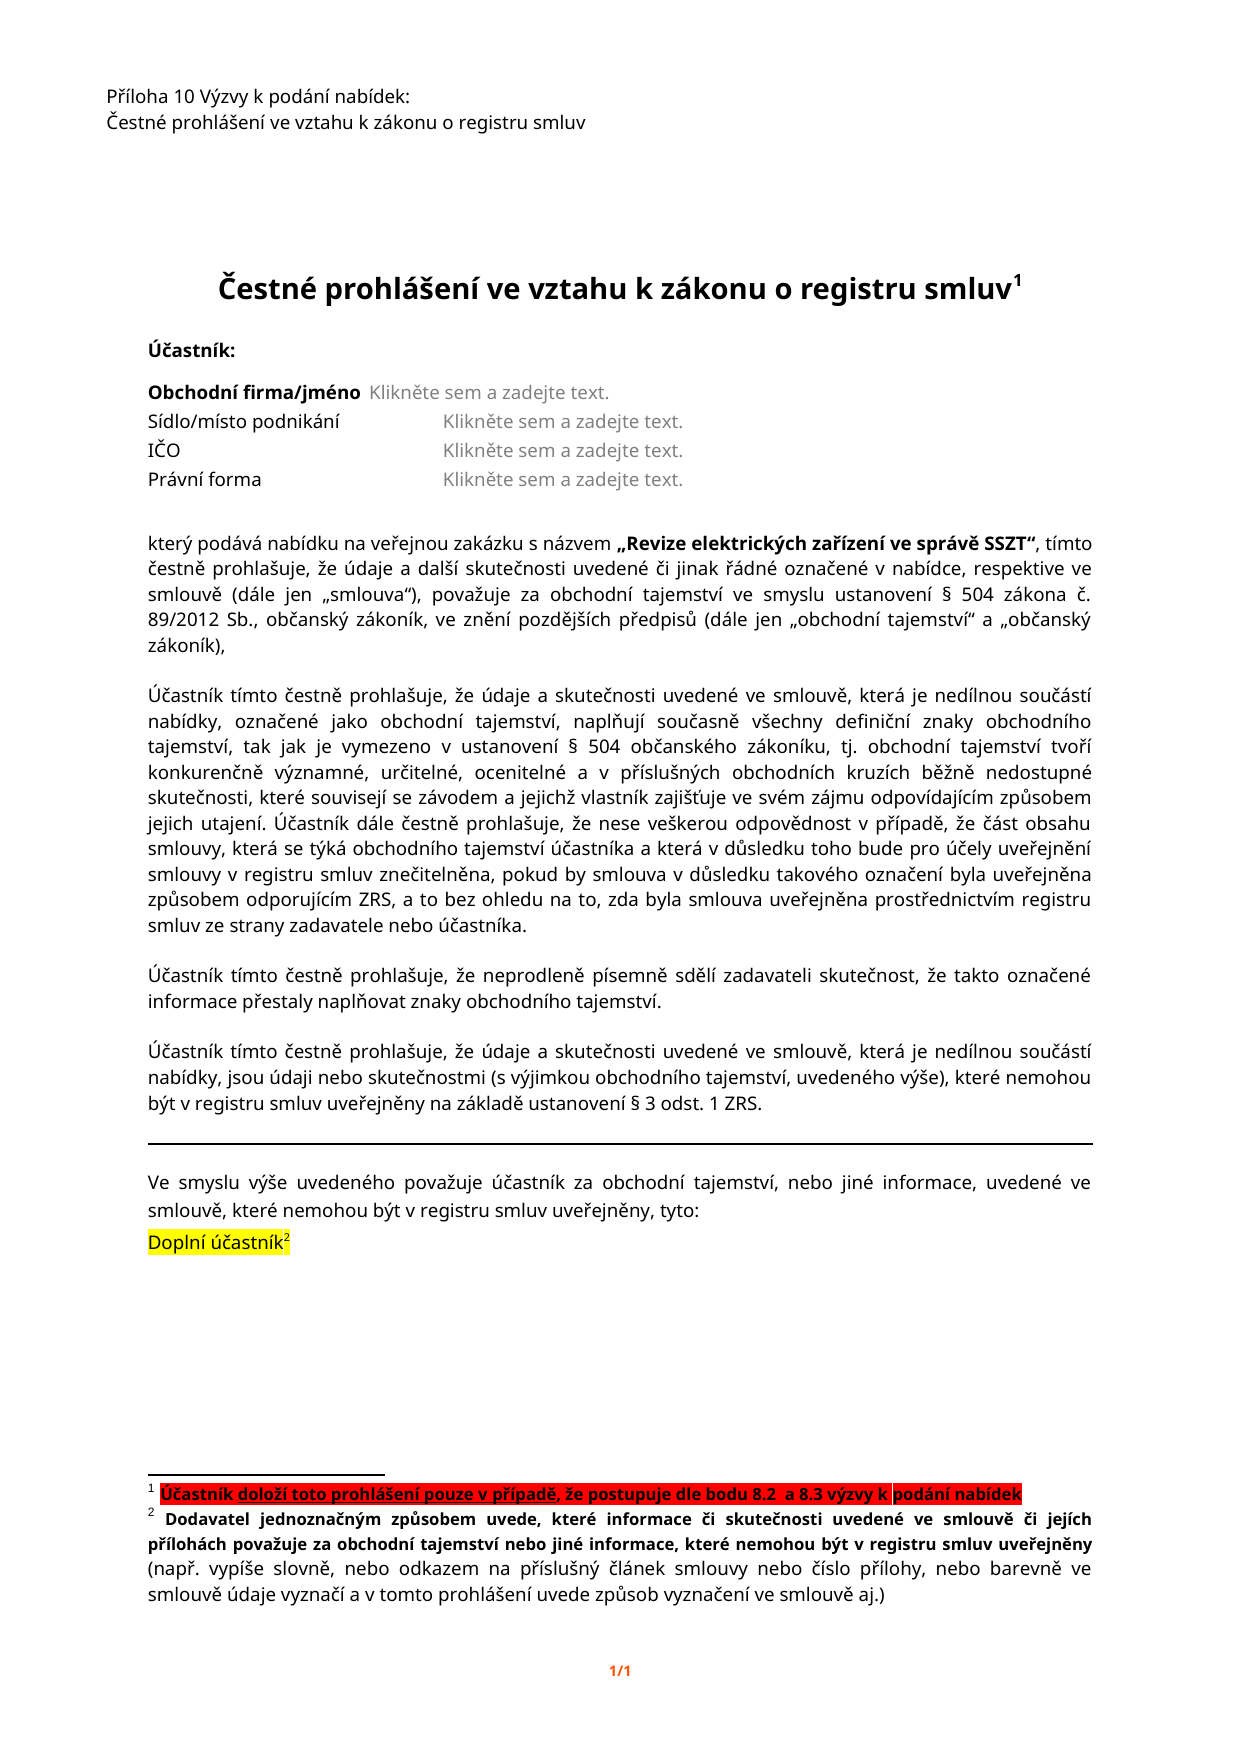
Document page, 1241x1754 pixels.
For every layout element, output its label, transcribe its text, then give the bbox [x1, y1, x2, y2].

text Účastník tímto čestně prohlašuje, že údaje a skutečnosti uvedené ve smlouvě, která je nedílnou součástí nabídky, označené jako obchodní tajemství, naplňují současně všechny definiční znaky obchodního tajemství, tak jak je vymezeno v ustanovení § 504 občanského zákoníku, tj. obchodní tajemství tvoří konkurenčně významné, určitelné, ocenitelné a v příslušných obchodních kruzích běžně nedostupné skutečnosti, které souvisejí se závodem a jejichž vlastník zajišťuje ve svém zájmu odpovídajícím způsobem jejich utajení. Účastník dále čestně prohlašuje, že nese veškerou odpovědnost v případě, že část obsahu smlouvy, která se týká obchodního tajemství účastníka a která v důsledku toho bude pro účely uveřejnění smlouvy v registru smluv znečitelněna, pokud by smlouva v důsledku takového označení byla uveřejněna způsobem odporujícím ZRS, a to bez ohledu na to, zda byla smlouva uveřejněna prostřednictvím registru smluv ze strany zadavatele nebo účastníka. [148, 683, 1093, 938]
text Účastník: [148, 333, 1093, 364]
text Ve smyslu výše uvedeného považuje účastník za obchodní tajemství, nebo jiné informace, uvedené ve smlouvě, které nemohou být v registru smluv uveřejněny, tyto: [148, 1169, 1092, 1223]
text Doplní účastník [148, 1226, 1092, 1255]
text který podává nabídku na veřejnou zakázku s názvem „Revize elektrických zařízení ve správě SSZT“, tímto čestně prohlašuje, že údaje a další skutečnosti uvedené či jinak řádné označené v nabídce, respektive ve smlouvě (dále jen „smlouva“), považuje za obchodní tajemství ve smyslu ustanovení § 504 zákona č. 89/2012 Sb., občanský zákoník, ve znění pozdějších předpisů (dále jen „obchodní tajemství“ a „občanský zákoník), [148, 530, 1093, 658]
title Čestné prohlášení ve vztahu k zákonu o registru smluv [148, 268, 1093, 308]
text Účastník tímto čestně prohlašuje, že údaje a skutečnosti uvedené ve smlouvě, která je nedílnou součástí nabídky, jsou údaji nebo skutečnostmi (s výjimkou obchodního tajemství, uvedeného výše), které nemohou být v registru smluv uveřejněny na základě ustanovení § 3 odst. 1 ZRS. [148, 1039, 1093, 1115]
text IČO [148, 434, 1093, 463]
text Obchodní firma/jméno [148, 376, 1093, 405]
text Sídlo/místo podnikání [148, 405, 1093, 434]
text Právní forma [148, 463, 1093, 492]
text Účastník tímto čestně prohlašuje, že neprodleně písemně sdělí zadavateli skutečnost, že takto označené informace přestaly naplňovat znaky obchodního tajemství. [148, 963, 1093, 1014]
